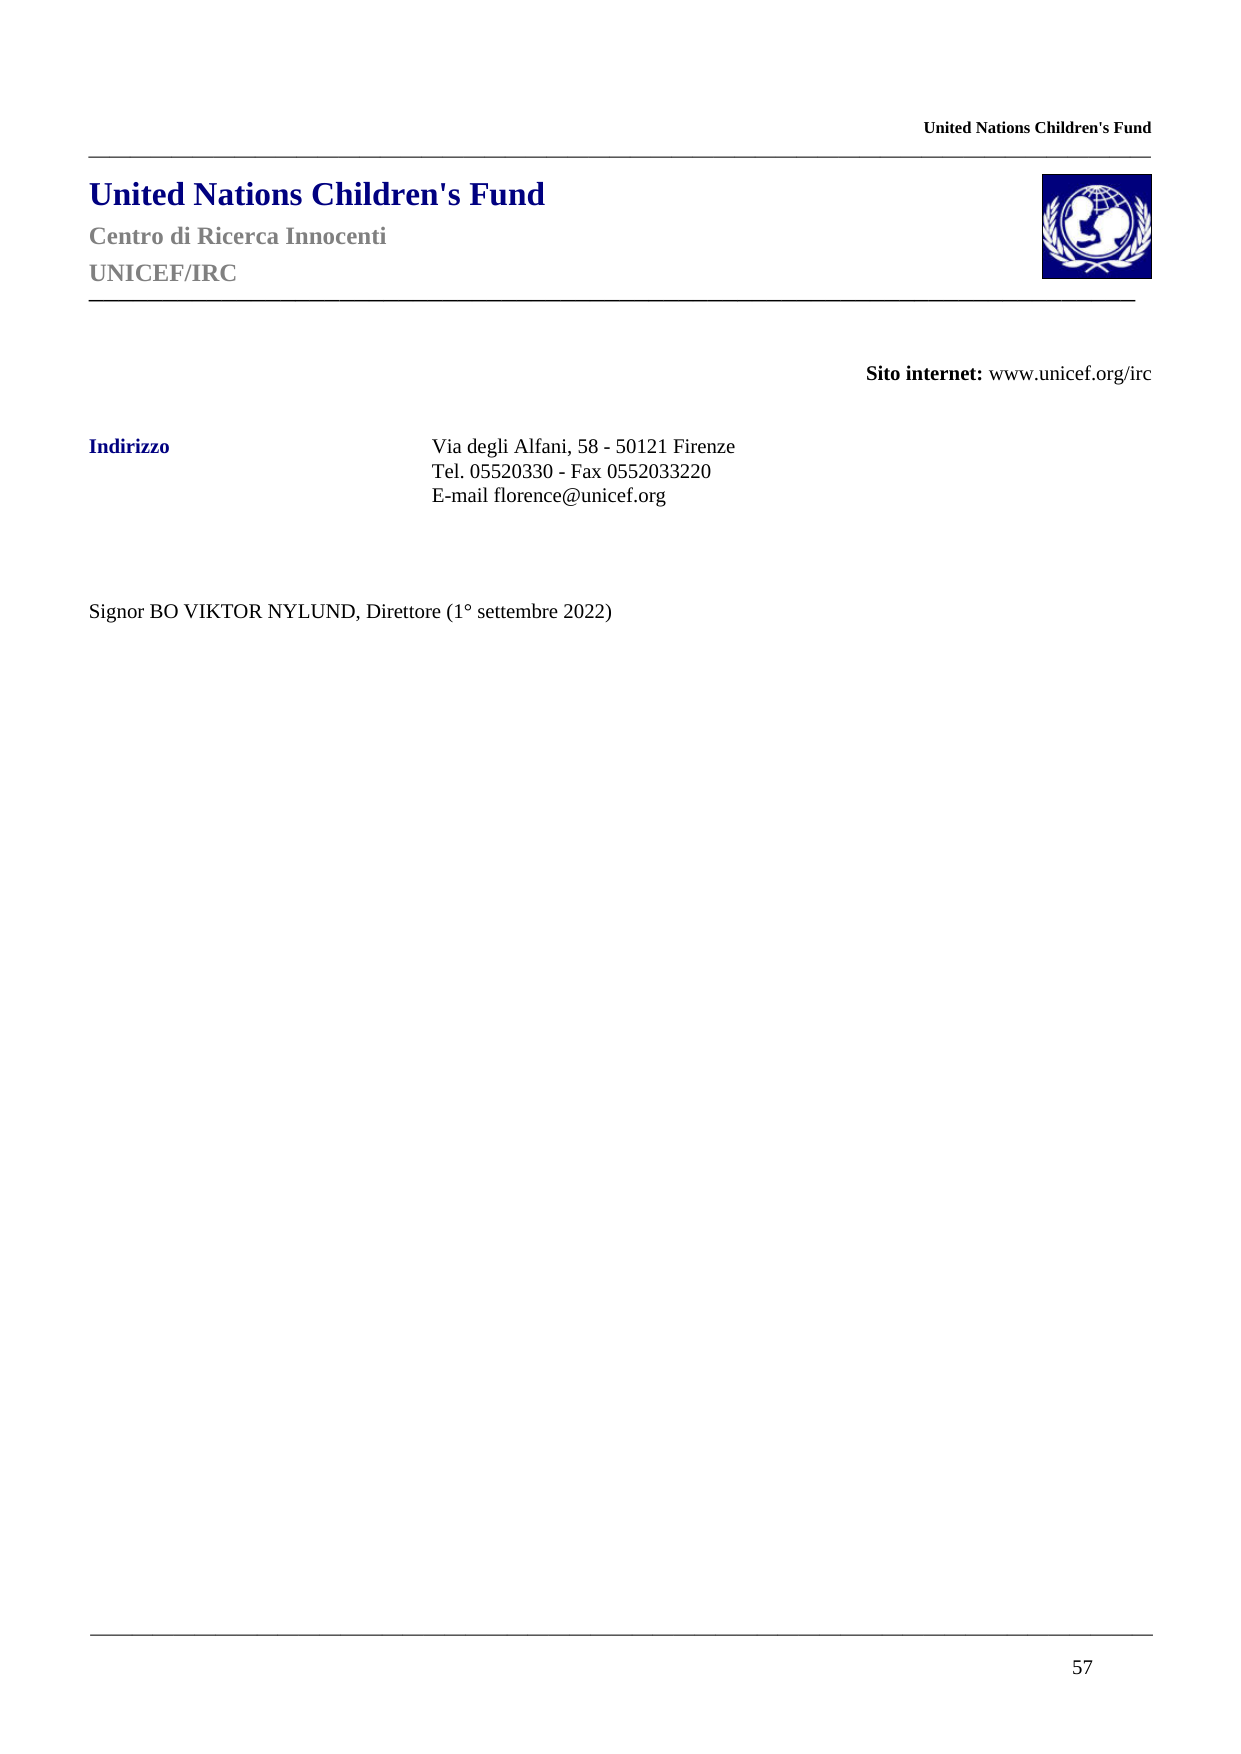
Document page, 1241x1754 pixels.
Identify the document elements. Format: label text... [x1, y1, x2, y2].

text UNICEF/IRC [89, 258, 1152, 287]
text ─────────────────────────────────────────────────────────────────────── [89, 288, 1152, 312]
text United Nations Children's Fund [89, 118, 1152, 137]
text Tel. 05520330 - Fax 0552033220 [89, 458, 1152, 483]
text Signor BO VIKTOR NYLUND, Direttore (1° settembre 2022) [89, 598, 1152, 623]
text Sito internet: www.unicef.org/irc [89, 361, 1152, 385]
subtitle United Nations Children's Fund [89, 175, 1042, 213]
picture [1043, 175, 1151, 278]
text Indirizzo Via degli Alfani, 58 - 50121 Firenze [89, 434, 1152, 458]
text E-mail florence@unicef.org [89, 483, 1152, 507]
text Centro di Ricerca Innocenti [89, 221, 1042, 250]
